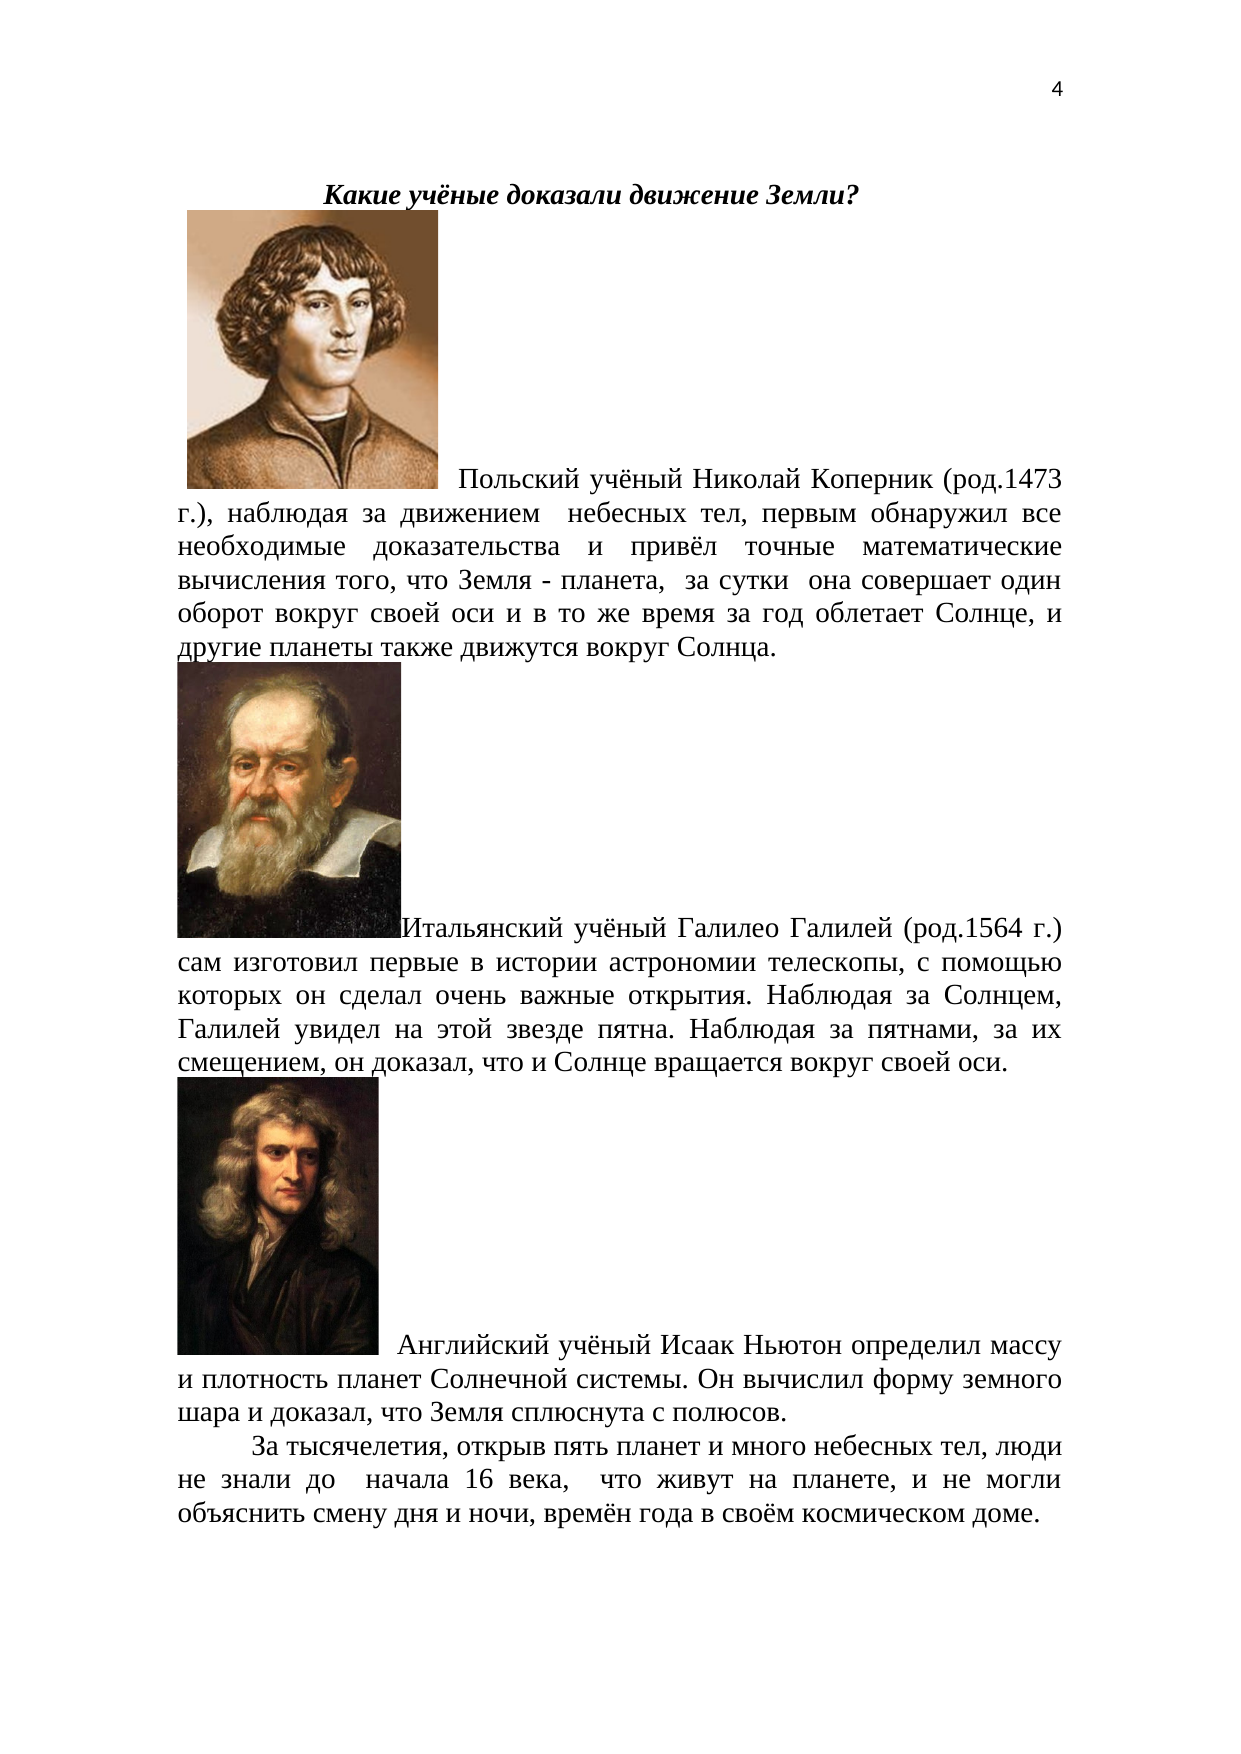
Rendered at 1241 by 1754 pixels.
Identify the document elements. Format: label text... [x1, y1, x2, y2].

text Какие учёные доказали движение Земли? [177, 177, 1063, 211]
text Польский учёный Николай Коперник (род.1473 г.), наблюдая за движением небесных тел, первым обнаружил все необходимые доказательства и привёл точные математические вычисления того, что Земля - планета, за сутки она совершает один оборот вокруг своей оси и в то же время за год облетает Солнце, и другие планеты также движутся вокруг Солнца. [177, 211, 1063, 663]
text Английский учёный Исаак Ньютон определил массу и плотность планет Солнечной системы. Он вычислил форму земного шара и доказал, что Земля сплюснута с полюсов. [177, 1078, 1063, 1428]
picture [177, 1077, 379, 1355]
text За тысячелетия, открыв пять планет и много небесных тел, люди не знали до начала 16 века, что живут на планете, и не могли объяснить смену дня и ночи, времён года в своём космическом доме. [177, 1428, 1063, 1529]
text Итальянский учёный Галилео Галилей (род.1564 г.) сам изготовил первые в истории астрономии телескопы, с помощью которых он сделал очень важные открытия. Наблюдая за Солнцем, Галилей увидел на этой звезде пятна. Наблюдая за пятнами, за их смещением, он доказал, что и Солнце вращается вокруг своей оси. [177, 663, 1063, 1078]
picture [177, 662, 402, 938]
picture [187, 210, 439, 489]
